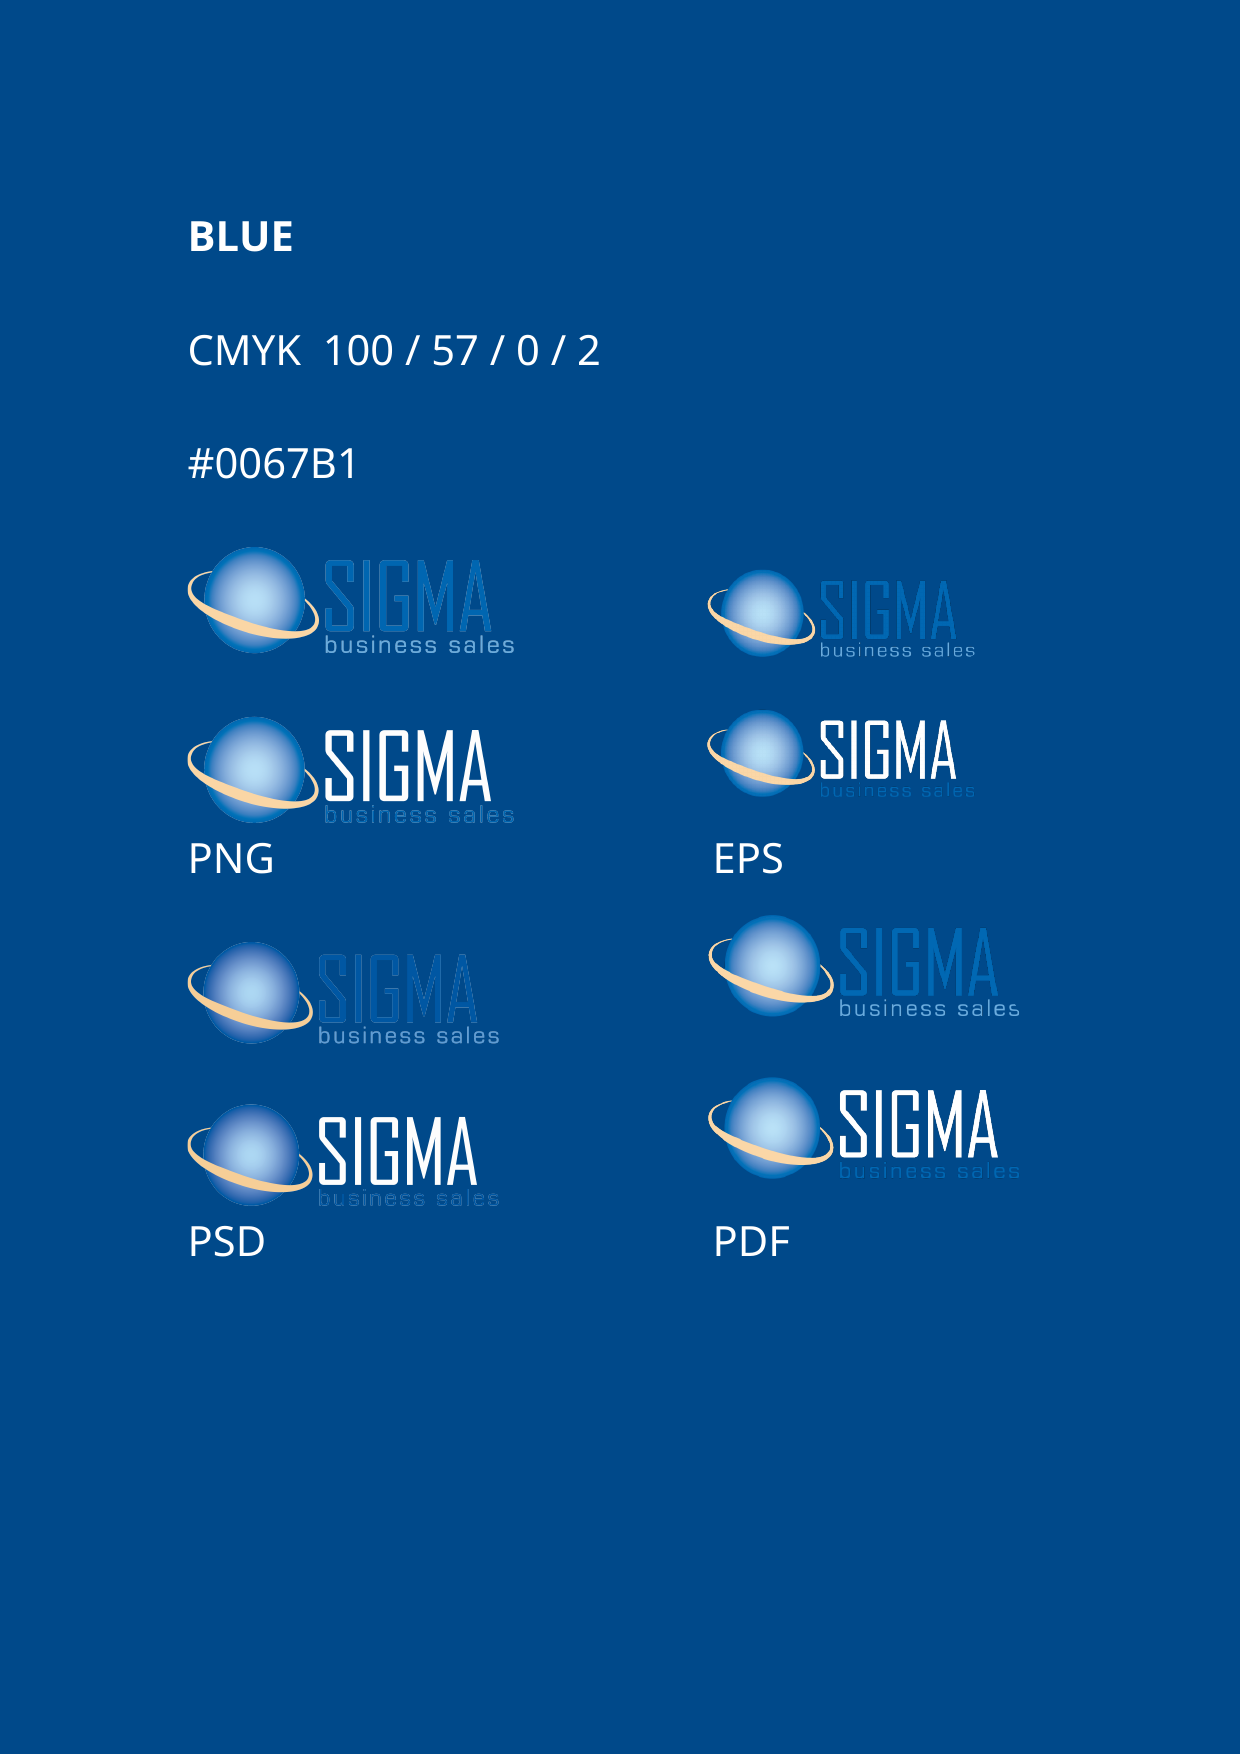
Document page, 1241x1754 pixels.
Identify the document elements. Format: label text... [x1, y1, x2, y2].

text BLUE [187, 207, 1053, 263]
picture [187, 547, 517, 829]
text PSD PDF [187, 1211, 1053, 1268]
text #0067B1 [187, 434, 1053, 491]
picture [187, 942, 502, 1212]
text CMYK 100 / 57 / 0 / 2 [187, 320, 1053, 377]
text PNG EPS [187, 829, 1053, 886]
